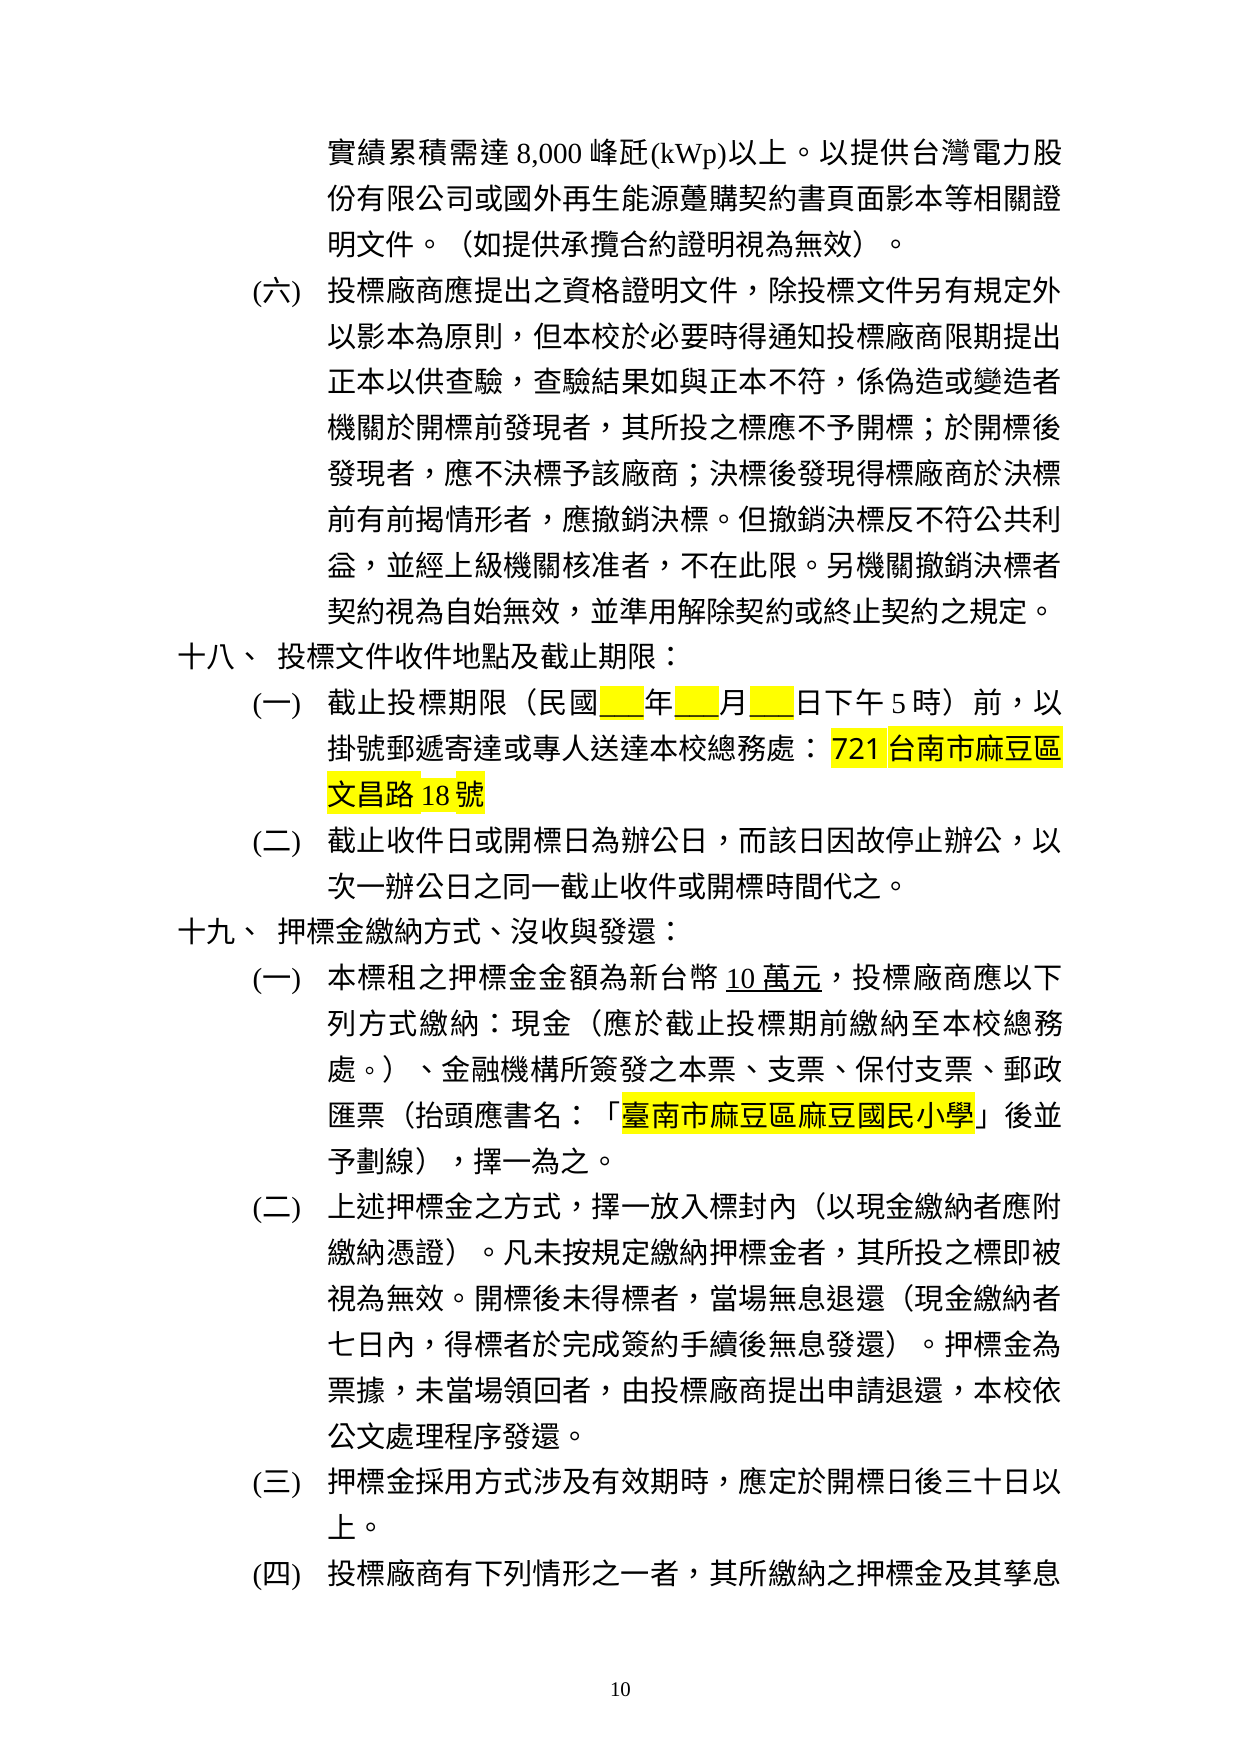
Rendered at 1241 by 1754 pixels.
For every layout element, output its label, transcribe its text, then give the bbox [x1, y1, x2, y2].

list 本標租之押標金金額為新台幣10萬元，投標廠商應以下列方式繳納：現金（應於截止投標期前繳納至本校總務處。）、金融機構所簽發之本票、支票、保付支票、郵政匯票（抬頭應書名：「臺南市麻豆區麻豆國民小學」後並予劃線），擇一為之。 [252, 952, 1063, 1181]
list 上述押標金之方式，擇一放入標封內（以現金繳納者應附繳納憑證）。凡未按規定繳納押標金者，其所投之標即被視為無效。開標後未得標者，當場無息退還（現金繳納者七日內，得標者於完成簽約手續後無息發還）。押標金為票據，未當場領回者，由投標廠商提出申請退還，本校依公文處理程序發還。 [252, 1181, 1063, 1456]
list 截止投標期限（民國___年___月___日下午5時）前，以掛號郵遞寄達或專人送達本校總務處： 721台南市麻豆區文昌路18號 [252, 677, 1063, 814]
list 押標金繳納方式、沒收與發還： [177, 906, 1063, 952]
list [252, 1548, 1063, 1594]
list 投標廠商應提出之資格證明文件，除投標文件另有規定外，以影本為原則，但本校於必要時得通知投標廠商限期提出正本以供查驗，查驗結果如與正本不符，係偽造或變造者，機關於開標前發現者，其所投之標應不予開標；於開標後發現者，應不決標予該廠商；決標後發現得標廠商於決標前有前揭情形者，應撤銷決標。但撤銷決標反不符公共利益，並經上級機關核准者，不在此限。另機關撤銷決標者，契約視為自始無效，並準用解除契約或終止契約之規定。 [252, 264, 1063, 631]
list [252, 127, 1063, 264]
list 押標金採用方式涉及有效期時，應定於開標日後三十日以上。 [252, 1456, 1063, 1548]
list 截止收件日或開標日為辦公日，而該日因故停止辦公，以次一辦公日之同一截止收件或開標時間代之。 [252, 814, 1063, 906]
list 投標文件收件地點及截止期限： [177, 631, 1063, 677]
